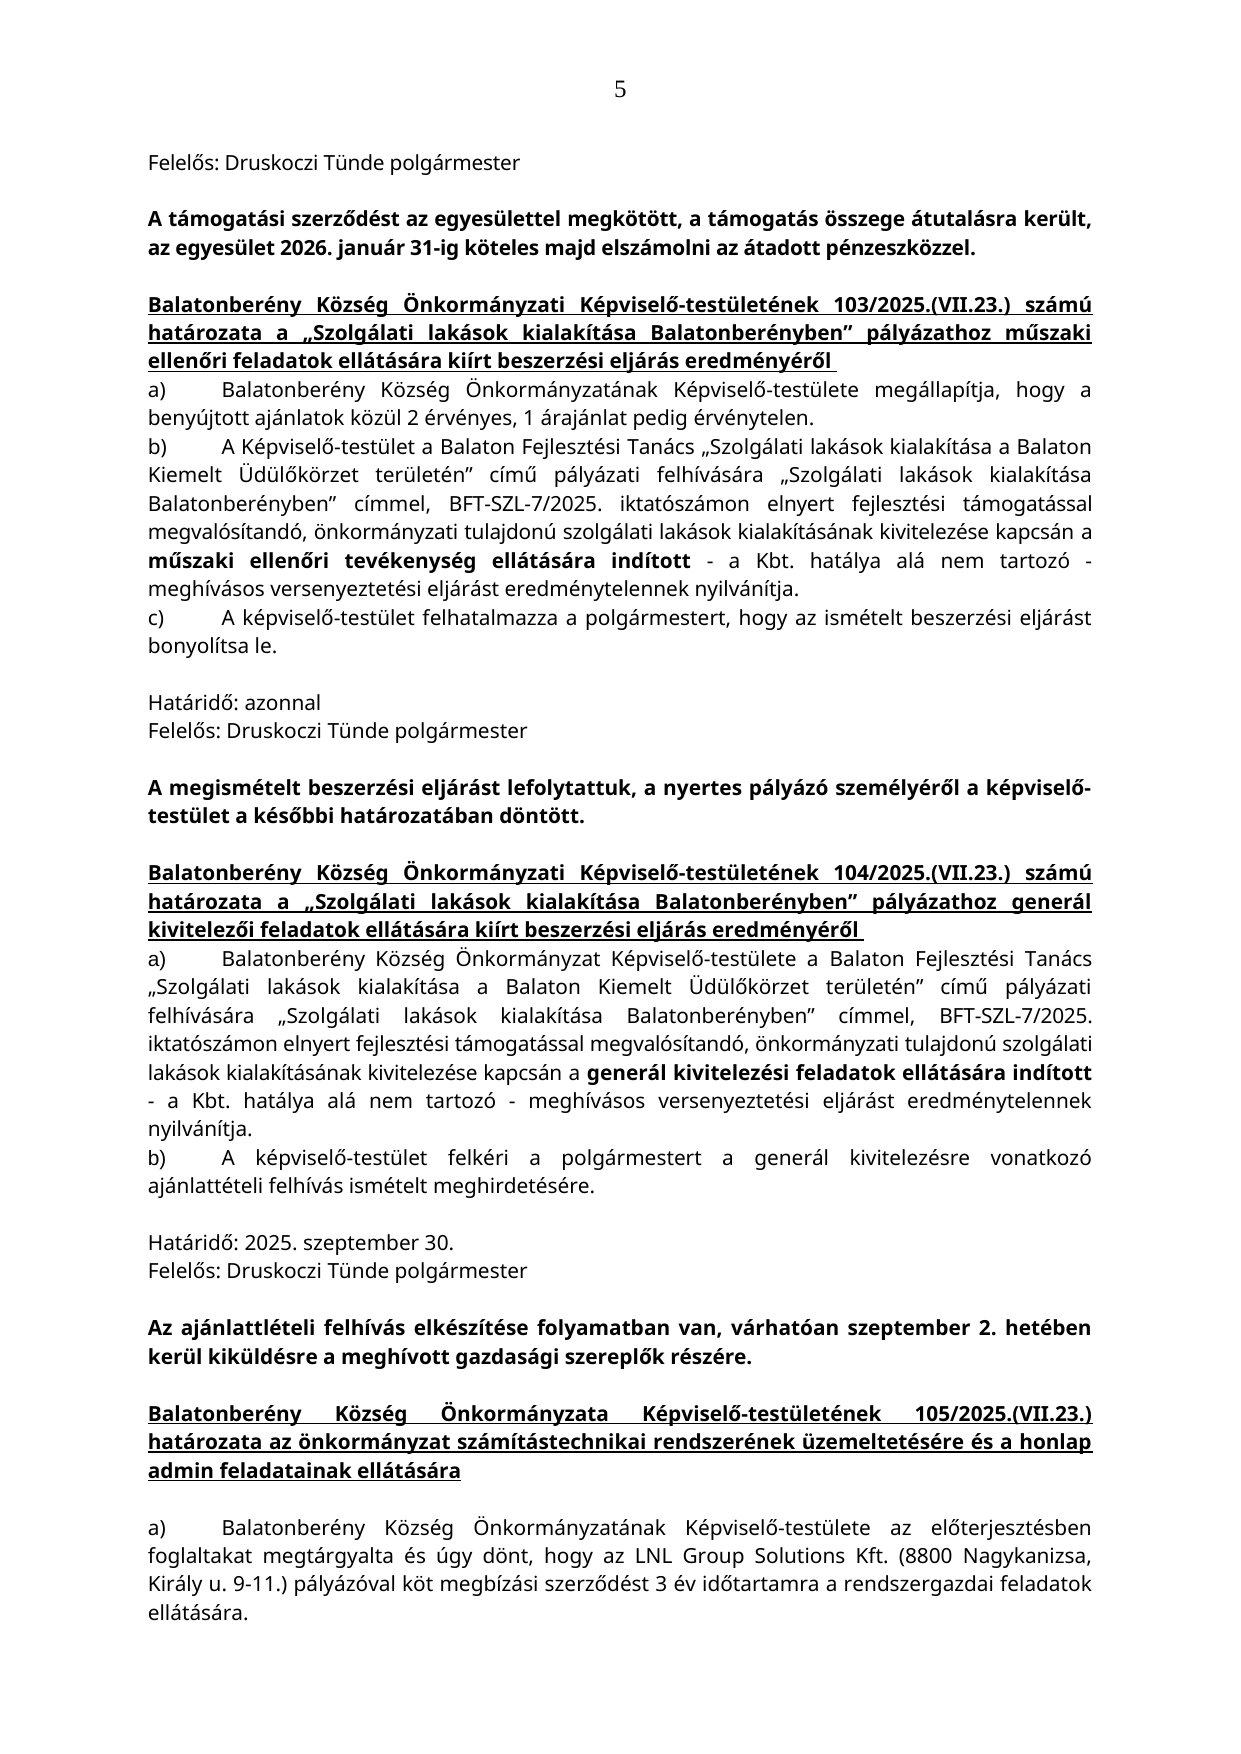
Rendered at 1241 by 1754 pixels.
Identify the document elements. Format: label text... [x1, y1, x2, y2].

text Balatonberény Község Önkormányzata Képviselő-testületének 105/2025.(VII.23.) határozata az önkormányzat számítástechnikai rendszerének üzemeltetésére és a honlap admin feladatainak ellátására [148, 1399, 1093, 1423]
text A támogatási szerződést az egyesülettel megkötött, a támogatás összege átutalásra került, az egyesület 2026. január 31-ig köteles majd elszámolni az átadott pénzeszközzel. [148, 204, 1093, 261]
text A megismételt beszerzési eljárást lefolytattuk, a nyertes pályázó személyéről a képviselő-testület a későbbi határozatában döntött. [148, 773, 1093, 830]
list Balatonberény Község Önkormányzat Képviselő-testülete a Balaton Fejlesztési Tanács „Szolgálati lakások kialakítása a Balaton Kiemelt Üdülőkörzet területén” című pályázati felhívására „Szolgálati lakások kialakítása Balatonberényben” címmel, BFT-SZL-7/2025. iktatószámon elnyert fejlesztési támogatással megvalósítandó, önkormányzati tulajdonú szolgálati lakások kialakításának kivitelezése kapcsán a generál kivitelezési feladatok ellátására indított - a Kbt. hatálya alá nem tartozó - meghívásos versenyeztetési eljárást eredménytelennek nyilvánítja. [148, 944, 1093, 1143]
list A képviselő-testület felhatalmazza a polgármestert, hogy az ismételt beszerzési eljárást bonyolítsa le. [148, 603, 1093, 659]
text Balatonberény Község Önkormányzata Képviselő-testületének 105/2025.(VII.23.) határozata az önkormányzat számítástechnikai rendszerének üzemeltetésére és a honlap admin feladatainak ellátására [148, 1453, 1093, 1484]
text Felelős: Druskoczi Tünde polgármester [327, 1257, 1093, 1285]
text Balatonberény Község Önkormányzata Képviselő-testületének 105/2025.(VII.23.) határozata az önkormányzat számítástechnikai rendszerének üzemeltetésére és a honlap admin feladatainak ellátására [148, 1424, 1093, 1451]
list A Képviselő-testület a Balaton Fejlesztési Tanács „Szolgálati lakások kialakítása a Balaton Kiemelt Üdülőkörzet területén” című pályázati felhívására „Szolgálati lakások kialakítása Balatonberényben” címmel, BFT-SZL-7/2025. iktatószámon elnyert fejlesztési támogatással megvalósítandó, önkormányzati tulajdonú szolgálati lakások kialakításának kivitelezése kapcsán a műszaki ellenőri tevékenység ellátására indított - a Kbt. hatálya alá nem tartozó - meghívásos versenyeztetési eljárást eredménytelennek nyilvánítja. [148, 432, 1093, 603]
text Felelős: Druskoczi Tünde polgármester [148, 148, 1093, 176]
text Felelős: Druskoczi Tünde polgármester [148, 1257, 322, 1285]
text Balatonberény Község Önkormányzati Képviselő-testületének 104/2025.(VII.23.) számú határozata a „Szolgálati lakások kialakítása Balatonberényben” pályázathoz generál kivitelezői feladatok ellátására kiírt beszerzési eljárás eredményéről [148, 884, 1093, 944]
text Balatonberény Község Önkormányzati Képviselő-testületének 104/2025.(VII.23.) számú határozata a „Szolgálati lakások kialakítása Balatonberényben” pályázathoz generál kivitelezői feladatok ellátására kiírt beszerzési eljárás eredményéről [148, 858, 1093, 883]
text Balatonberény Község Önkormányzati Képviselő-testületének 103/2025.(VII.23.) számú határozata a „Szolgálati lakások kialakítása Balatonberényben” pályázathoz műszaki ellenőri feladatok ellátására kiírt beszerzési eljárás eredményéről [148, 315, 1093, 375]
text Határidő: azonnal [148, 688, 1093, 716]
list Balatonberény Község Önkormányzatának Képviselő-testülete megállapítja, hogy a benyújtott ajánlatok közül 2 érvényes, 1 árajánlat pedig érvénytelen. [148, 375, 1093, 432]
text Határidő: 2025. szeptember 30. [148, 1228, 1093, 1257]
text Felelős: Druskoczi Tünde polgármester [327, 716, 1093, 745]
list A képviselő-testület felkéri a polgármestert a generál kivitelezésre vonatkozó ajánlattételi felhívás ismételt meghirdetésére. [148, 1143, 1093, 1200]
list Balatonberény Község Önkormányzatának Képviselő-testülete az előterjesztésben foglaltakat megtárgyalta és úgy dönt, hogy az LNL Group Solutions Kft. (8800 Nagykanizsa, Király u. 9-11.) pályázóval köt megbízási szerződést 3 év időtartamra a rendszergazdai feladatok ellátására. [148, 1513, 1093, 1626]
text Balatonberény Község Önkormányzati Képviselő-testületének 103/2025.(VII.23.) számú határozata a „Szolgálati lakások kialakítása Balatonberényben” pályázathoz műszaki ellenőri feladatok ellátására kiírt beszerzési eljárás eredményéről [148, 290, 1093, 314]
text Felelős: Druskoczi Tünde polgármester [148, 716, 322, 745]
text Az ajánlattlételi felhívás elkészítése folyamatban van, várhatóan szeptember 2. hetében kerül kiküldésre a meghívott gazdasági szereplők részére. [148, 1313, 1093, 1370]
